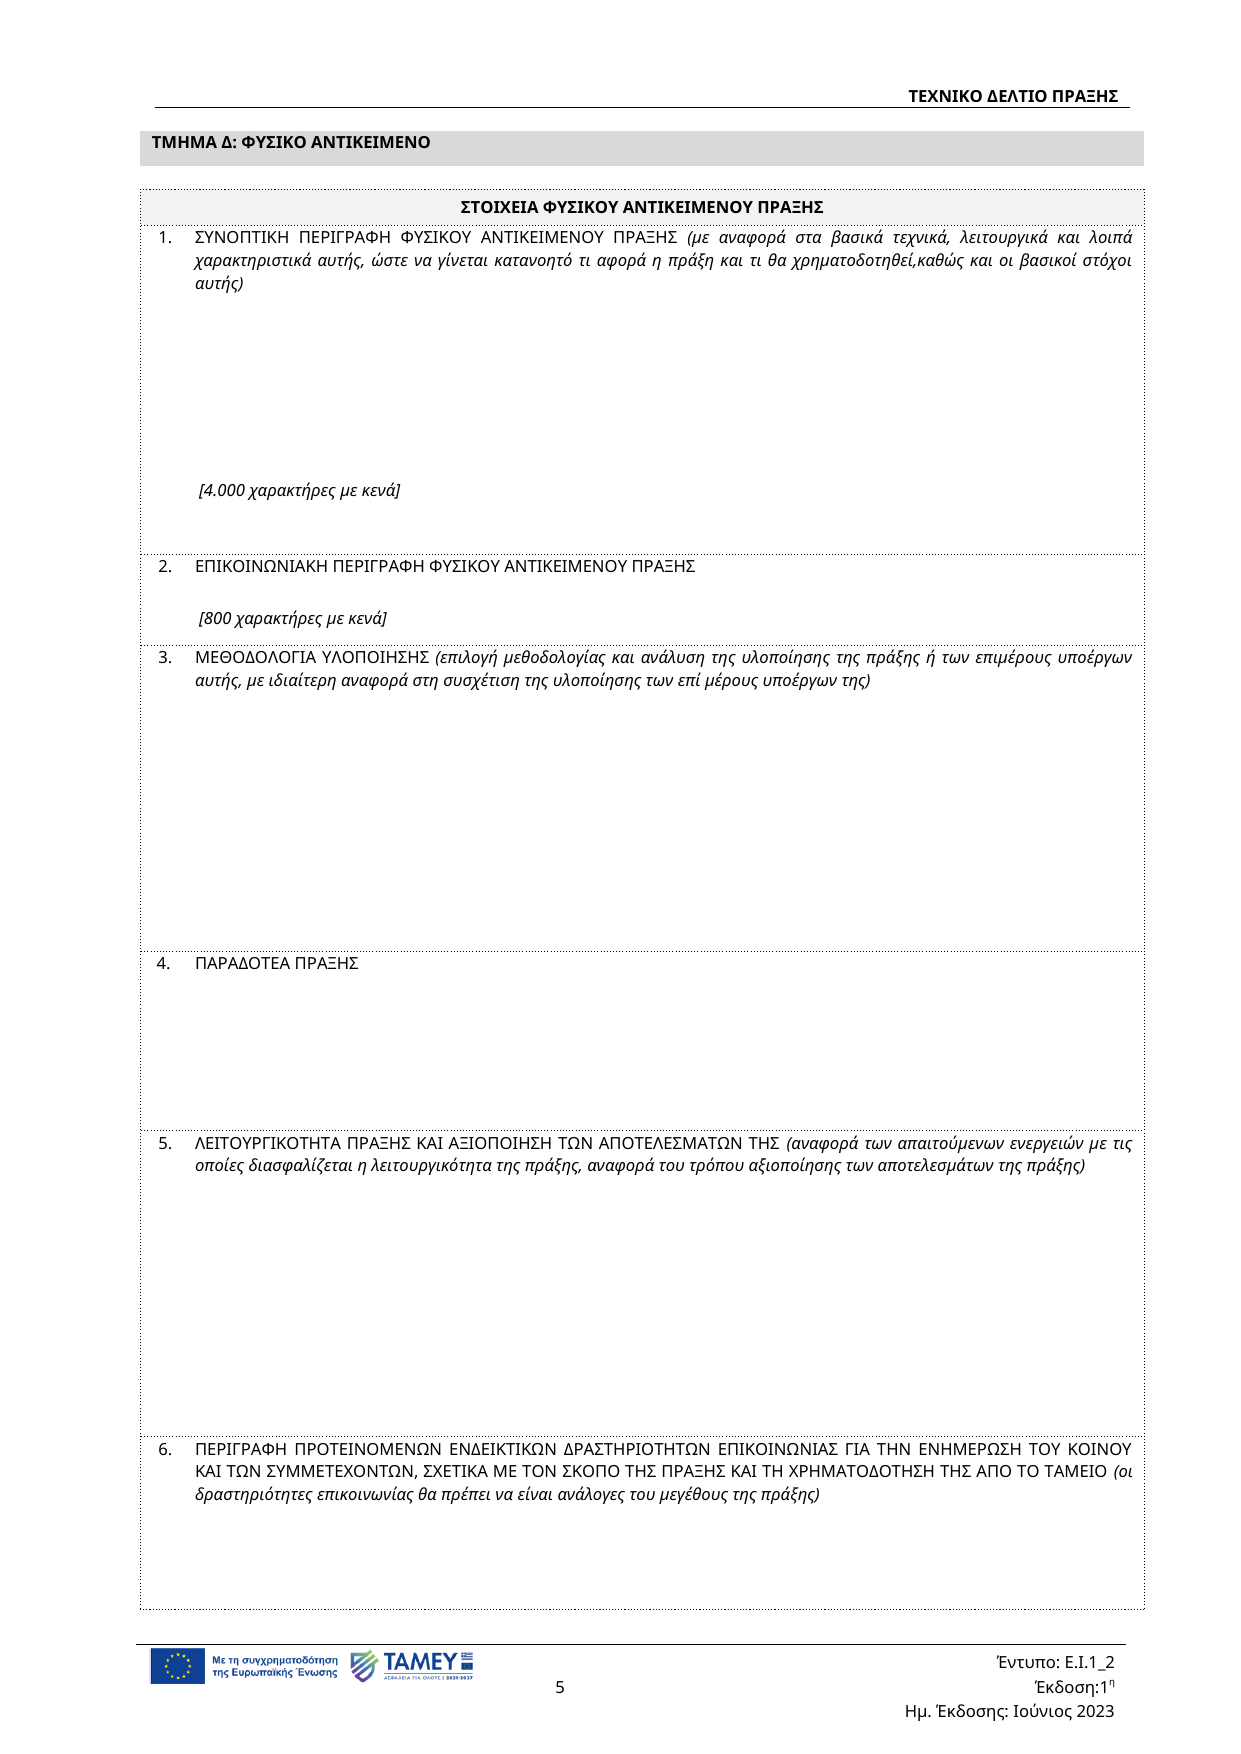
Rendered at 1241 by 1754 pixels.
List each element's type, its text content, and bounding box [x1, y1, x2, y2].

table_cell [141, 1436, 1144, 1609]
table_header ΣΤΟΙΧΕΙΑ ΦΥΣΙΚΟΥ ΑΝΤΙΚΕΙΜΕΝΟΥ ΠΡΑΞΗΣ [141, 189, 1144, 225]
table_cell ΕΠΙΚΟΙΝΩΝΙΑΚΗ ΠΕΡΙΓΡΑΦΗ ΦΥΣΙΚΟΥ ΑΝΤΙΚΕΙΜΕΝΟΥ ΠΡΑΞΗΣ [800 χαρακτήρες με κενά] [141, 554, 1144, 645]
picture [147, 1645, 476, 1686]
table_cell ΛΕΙΤΟΥΡΓΙΚΟΤΗΤΑ ΠΡΑΞΗΣ ΚΑΙ ΑΞΙΟΠΟΙΗΣΗ ΤΩΝ ΑΠΟΤΕΛΕΣΜΑΤΩΝ ΤΗΣ (αναφορά των απαιτούμενων ενεργειών με τις οποίες διασφαλίζεται η λειτουργικότητα της πράξης, αναφορά του τρόπου αξιοποίησης των αποτελεσμάτων της πράξης) [141, 1130, 1144, 1436]
table_cell ΜΕΘΟΔΟΛΟΓΙΑ ΥΛΟΠΟΙΗΣΗΣ (επιλογή μεθοδολογίας και ανάλυση της υλοποίησης της πράξης ή των επιμέρους υποέργων αυτής, με ιδιαίτερη αναφορά στη συσχέτιση της υλοποίησης των επί μέρους υποέργων της) [141, 645, 1144, 951]
table_cell ΠΑΡΑΔΟΤΕΑ ΠΡΑΞΗΣ [141, 951, 1144, 1130]
table_cell ΣΥΝΟΠΤΙΚΗ ΠΕΡΙΓΡΑΦΗ ΦΥΣΙΚΟΥ ΑΝΤΙΚΕΙΜΕΝΟΥ ΠΡΑΞΗΣ (με αναφορά στα βασικά τεχνικά, λειτουργικά και λοιπά χαρακτηριστικά αυτής, ώστε να γίνεται κατανοητό τι αφορά η πράξη και τι θα χρηματοδοτηθεί,καθώς και οι βασικοί στόχοι αυτής) [4.000 χαρακτήρες με κενά] [141, 225, 1144, 553]
table_header ΤΜΗΜΑ Δ: ΦΥΣΙΚΟ ΑΝΤΙΚΕΙΜΕΝΟ [140, 131, 1144, 166]
